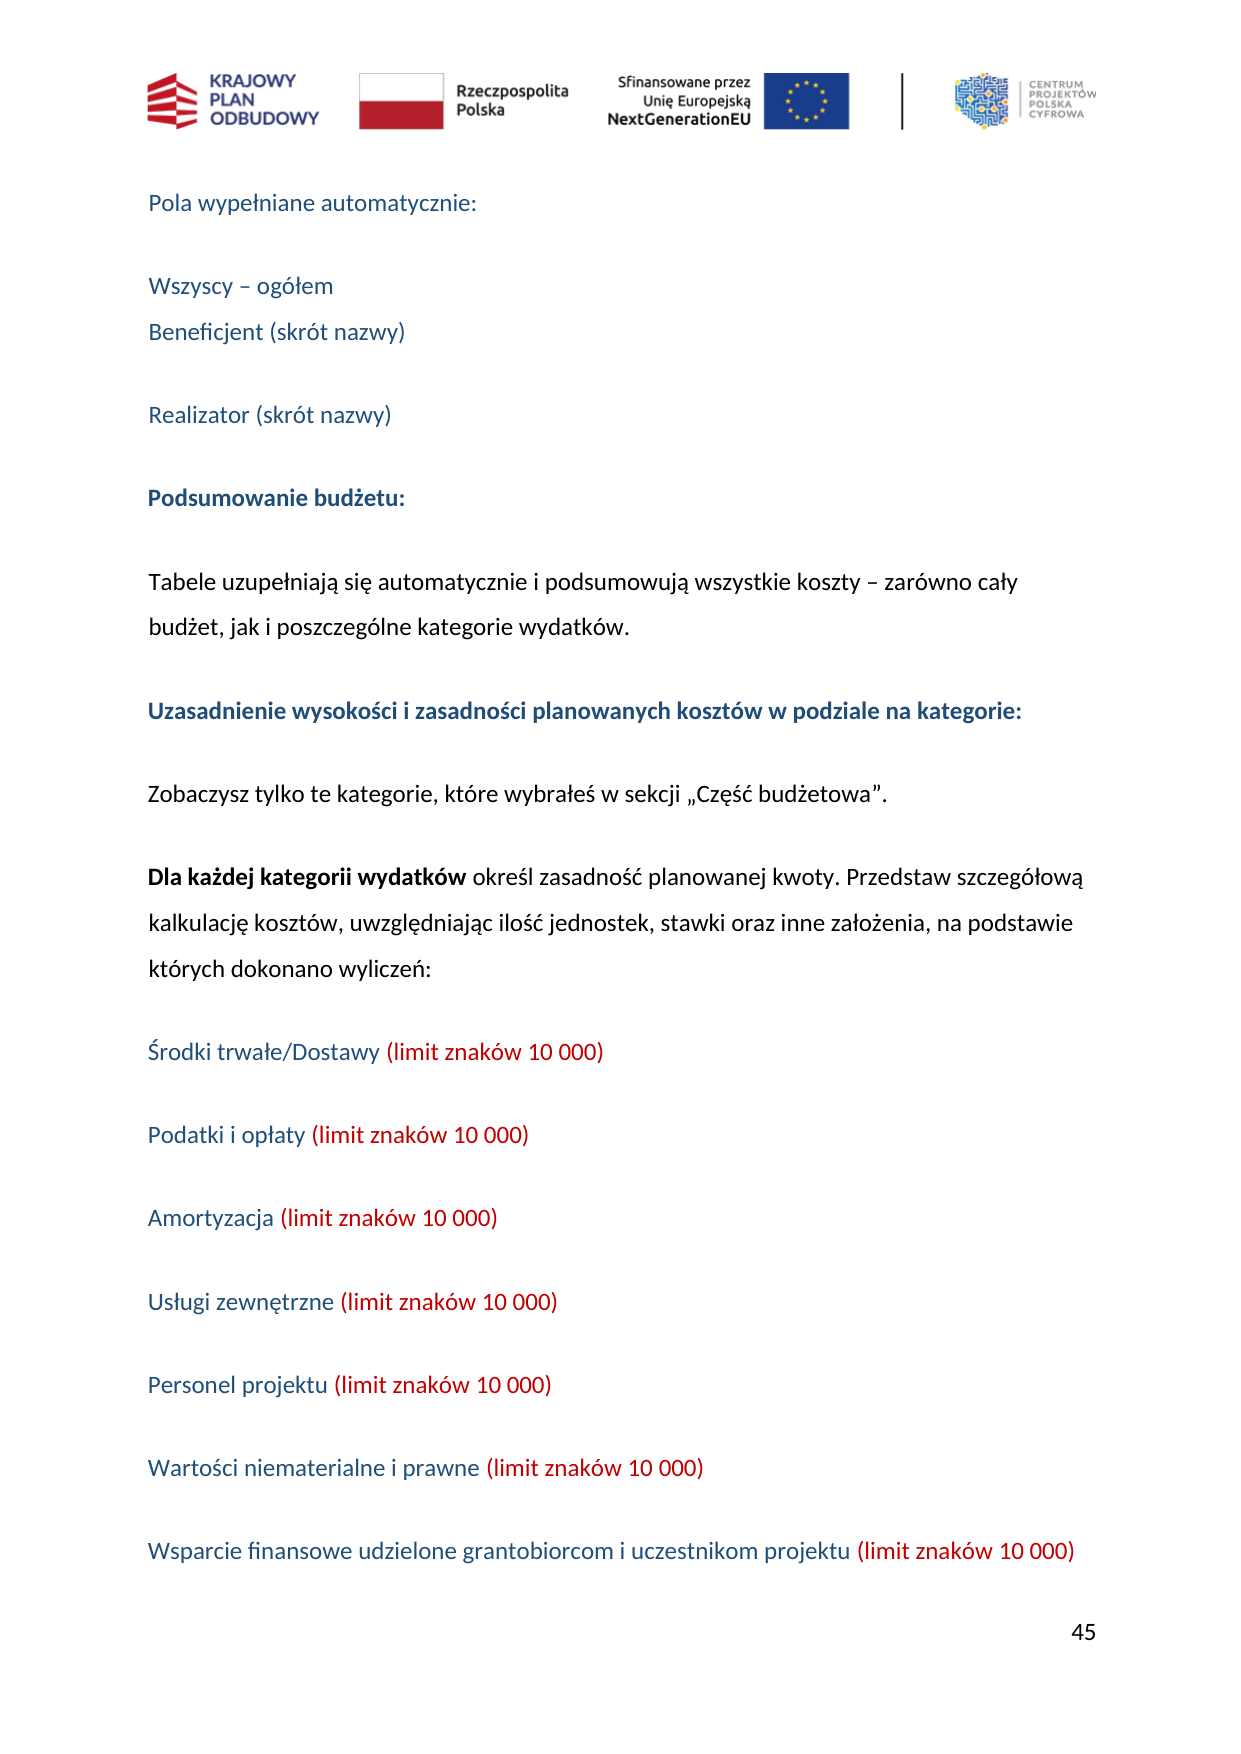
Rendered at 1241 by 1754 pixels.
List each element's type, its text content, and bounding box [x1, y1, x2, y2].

text Dla każdej kategorii wydatków określ zasadność planowanej kwoty. Przedstaw szczegółową kalkulację kosztów, uwzględniając ilość jednostek, stawki oraz inne założenia, na podstawie których dokonano wyliczeń: [148, 861, 1096, 983]
text Usługi zewnętrzne (limit znaków 10 000) [148, 1286, 1096, 1316]
text Amortyzacja (limit znaków 10 000) [148, 1202, 1096, 1233]
text Wartości niematerialne i prawne (limit znaków 10 000) [148, 1452, 1096, 1483]
text Podatki i opłaty (limit znaków 10 000) [148, 1119, 1096, 1150]
subtitle Podsumowanie budżetu: [148, 483, 1096, 513]
list Wszyscy – ogółem [148, 270, 1094, 301]
text Personel projektu (limit znaków 10 000) [148, 1369, 1096, 1399]
text Środki trwałe/Dostawy (limit znaków 10 000) [148, 1036, 1096, 1066]
subtitle Uzasadnienie wysokości i zasadności planowanych kosztów w podziale na kategorie: [148, 695, 1096, 725]
list Pola wypełniane automatycznie: [148, 187, 1094, 218]
list Tabele uzupełniają się automatycznie i podsumowują wszystkie koszty – zarówno cały budżet, jak i poszczególne kategorie wydatków. [148, 566, 1094, 642]
list Beneficjent (skrót nazwy) [148, 316, 1094, 347]
picture [147, 73, 1097, 130]
text Zobaczysz tylko te kategorie, które wybrałeś w sekcji „Część budżetowa”. [148, 778, 1096, 808]
list Realizator (skrót nazwy) [148, 399, 1094, 430]
text Wsparcie finansowe udzielone grantobiorcom i uczestnikom projektu (limit znaków 10 000) [148, 1535, 1096, 1566]
